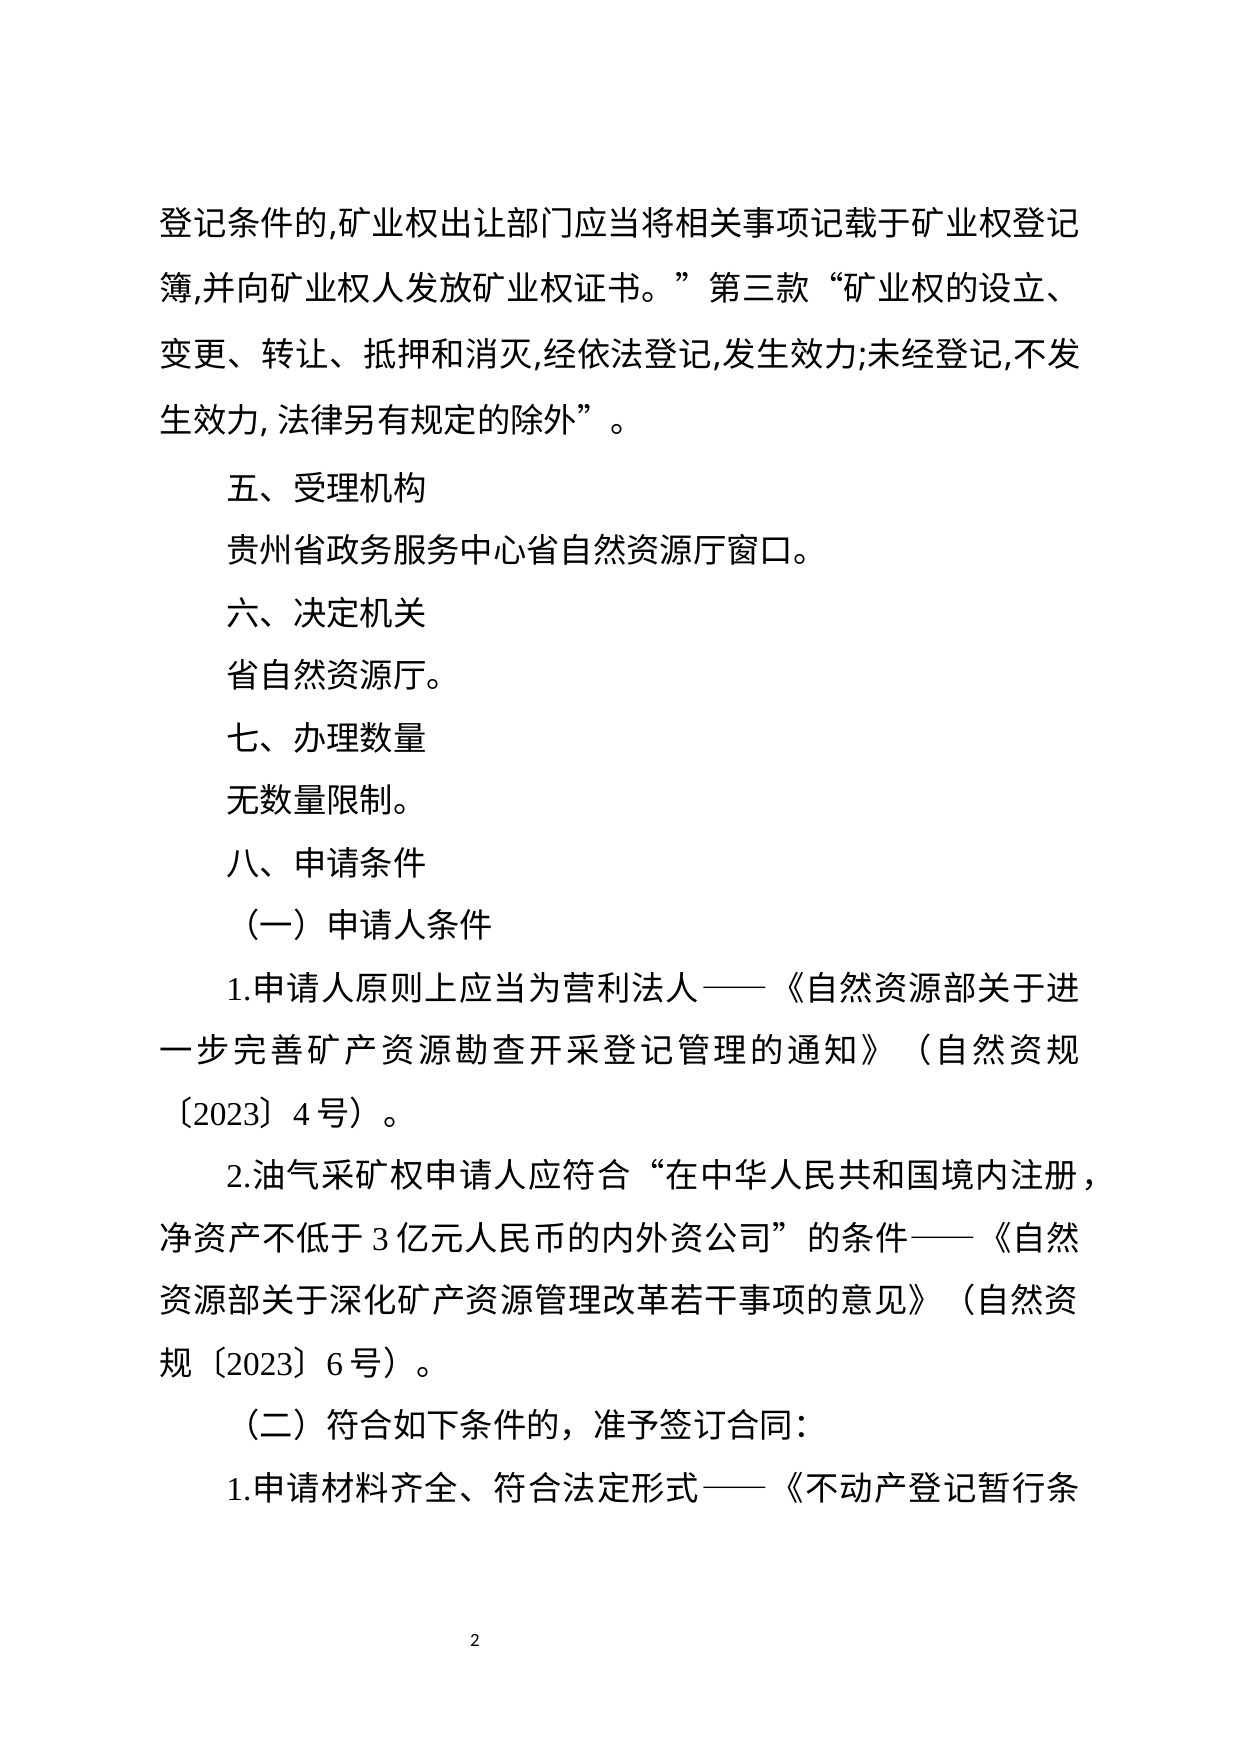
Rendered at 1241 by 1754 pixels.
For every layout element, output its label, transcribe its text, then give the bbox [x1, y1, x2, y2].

text 1.申请人原则上应当为营利法人——《自然资源部关于进一步完善矿产资源勘查开采登记管理的通知》（自然资规〔2023〕4号）。 [159, 950, 1081, 1138]
text 省自然资源厅。 [159, 638, 1081, 700]
text 2.油气采矿权申请人应符合“在中华人民共和国境内注册，净资产不低于3亿元人民币的内外资公司”的条件——《自然资源部关于深化矿产资源管理改革若干事项的意见》（自然资规〔2023〕6号）。 [159, 1138, 1081, 1388]
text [159, 188, 1081, 450]
text （一）申请人条件 [159, 888, 1081, 950]
text 五、受理机构 [159, 450, 1081, 513]
text 八、申请条件 [159, 825, 1081, 888]
text 六、决定机关 [159, 575, 1081, 638]
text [159, 1450, 1081, 1513]
text 七、办理数量 [159, 700, 1081, 763]
list 符合如下条件的，准予签订合同： [159, 1388, 1081, 1450]
text 无数量限制。 [159, 763, 1081, 825]
text 贵州省政务服务中心省自然资源厅窗口。 [159, 513, 1081, 575]
